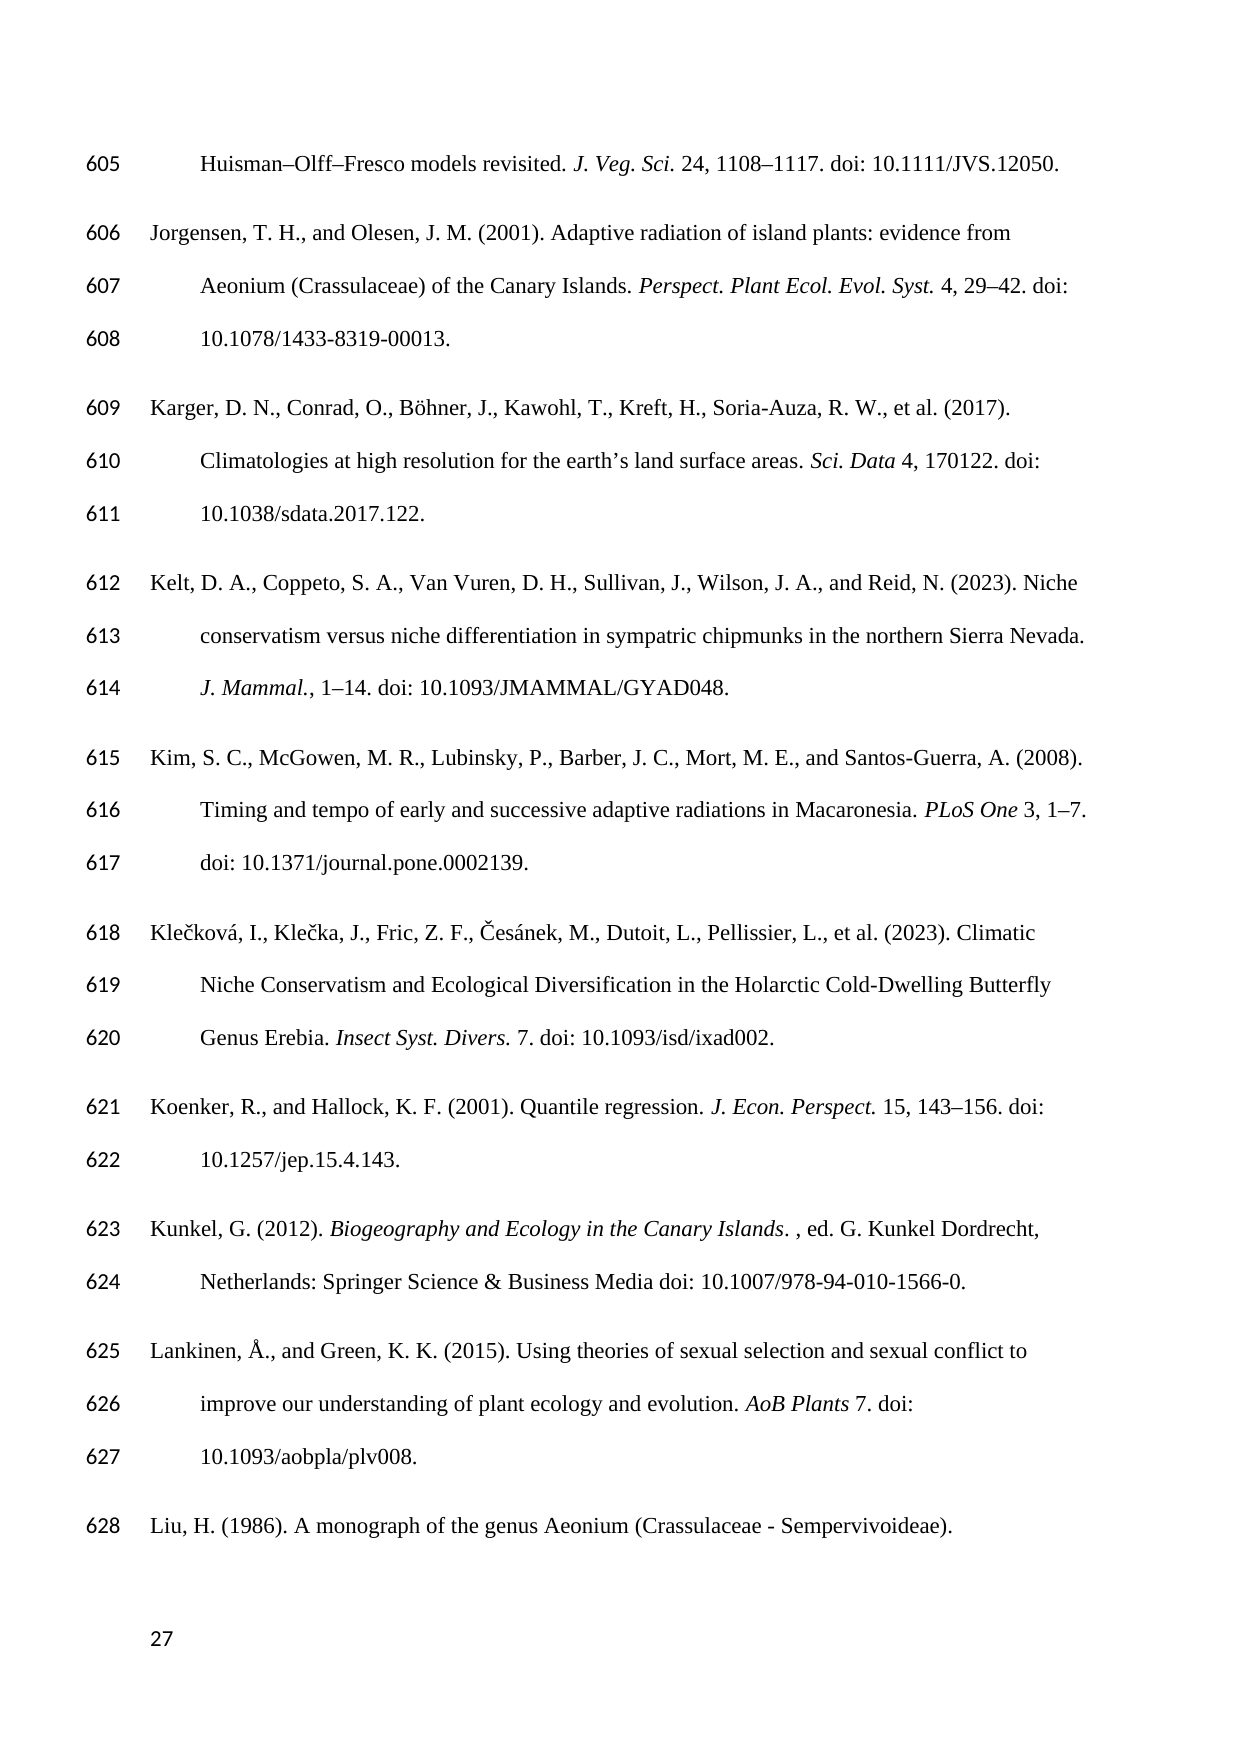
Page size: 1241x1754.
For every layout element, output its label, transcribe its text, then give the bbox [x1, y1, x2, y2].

text Klečková, I., Klečka, J., Fric, Z. F., Česánek, M., Dutoit, L., Pellissier, L., et al. (2023). Climatic Niche Conservatism and Ecological Diversification in the Holarctic Cold-Dwelling Butterfly Genus Erebia. Insect Syst. Divers. 7. doi: 10.1093/isd/ixad002. [150, 918, 1090, 1050]
text Kunkel, G. (2012). Biogeography and Ecology in the Canary Islands. , ed. G. Kunkel Dordrecht, Netherlands: Springer Science & Business Media doi: 10.1007/978-94-010-1566-0. [150, 1215, 1090, 1294]
text Karger, D. N., Conrad, O., Böhner, J., Kawohl, T., Kreft, H., Soria-Auza, R. W., et al. (2017). Climatologies at high resolution for the earth’s land surface areas. Sci. Data 4, 170122. doi: 10.1038/sdata.2017.122. [150, 394, 1090, 526]
text Jorgensen, T. H., and Olesen, J. M. (2001). Adaptive radiation of island plants: evidence from Aeonium (Crassulaceae) of the Canary Islands. Perspect. Plant Ecol. Evol. Syst. 4, 29–42. doi: 10.1078/1433-8319-00013. [150, 219, 1090, 351]
text Koenker, R., and Hallock, K. F. (2001). Quantile regression. J. Econ. Perspect. 15, 143–156. doi: 10.1257/jep.15.4.143. [150, 1093, 1090, 1172]
text Kelt, D. A., Coppeto, S. A., Van Vuren, D. H., Sullivan, J., Wilson, J. A., and Reid, N. (2023). Niche conservatism versus niche differentiation in sympatric chipmunks in the northern Sierra Nevada. J. Mammal., 1–14. doi: 10.1093/JMAMMAL/GYAD048. [150, 569, 1090, 701]
text Lankinen, Å., and Green, K. K. (2015). Using theories of sexual selection and sexual conflict to improve our understanding of plant ecology and evolution. AoB Plants 7. doi: 10.1093/aobpla/plv008. [150, 1337, 1090, 1469]
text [150, 150, 1090, 176]
text Kim, S. C., McGowen, M. R., Lubinsky, P., Barber, J. C., Mort, M. E., and Santos-Guerra, A. (2008). Timing and tempo of early and successive adaptive radiations in Macaronesia. PLoS One 3, 1–7. doi: 10.1371/journal.pone.0002139. [150, 744, 1090, 876]
text Liu, H. (1986). A monograph of the genus Aeonium (Crassulaceae - Sempervivoideae). [150, 1512, 1090, 1539]
